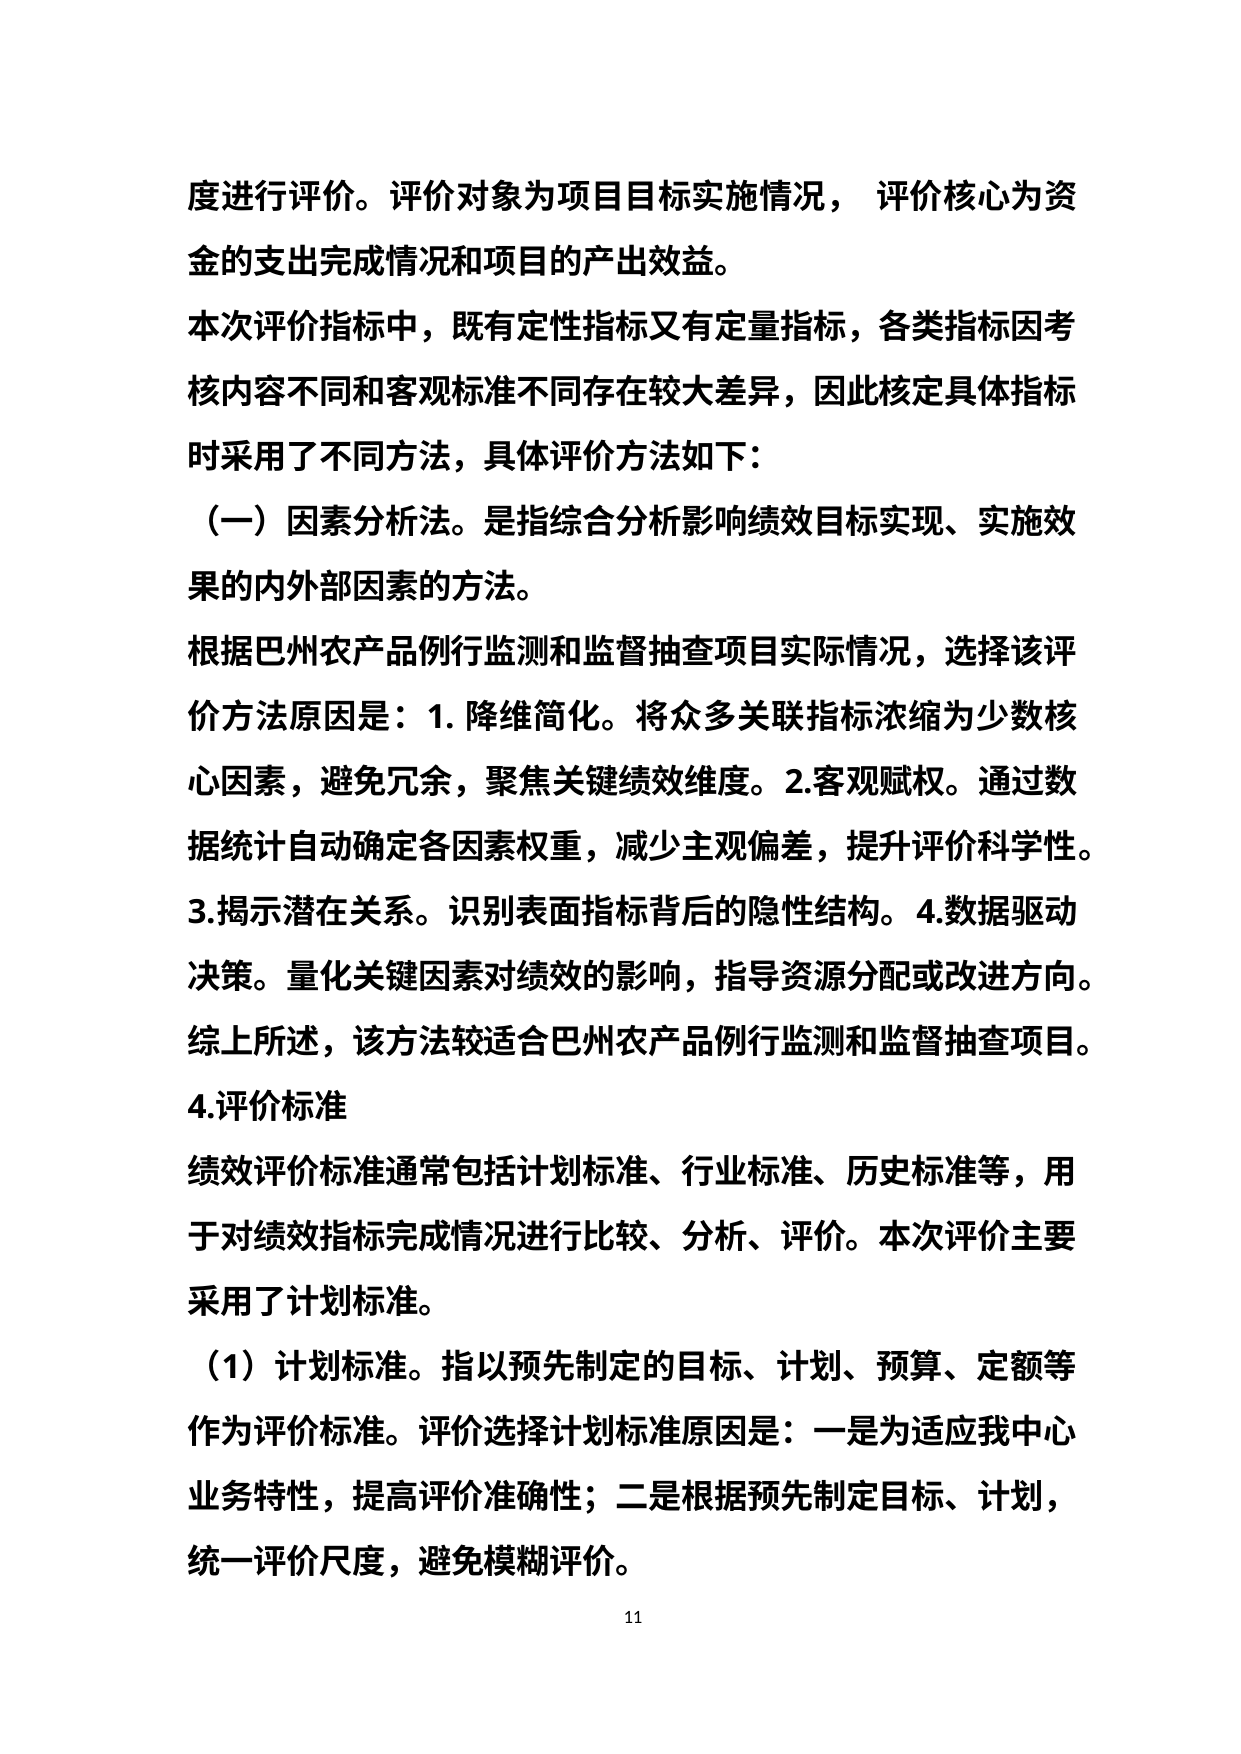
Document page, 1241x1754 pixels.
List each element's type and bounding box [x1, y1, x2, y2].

text [187, 162, 1078, 1592]
